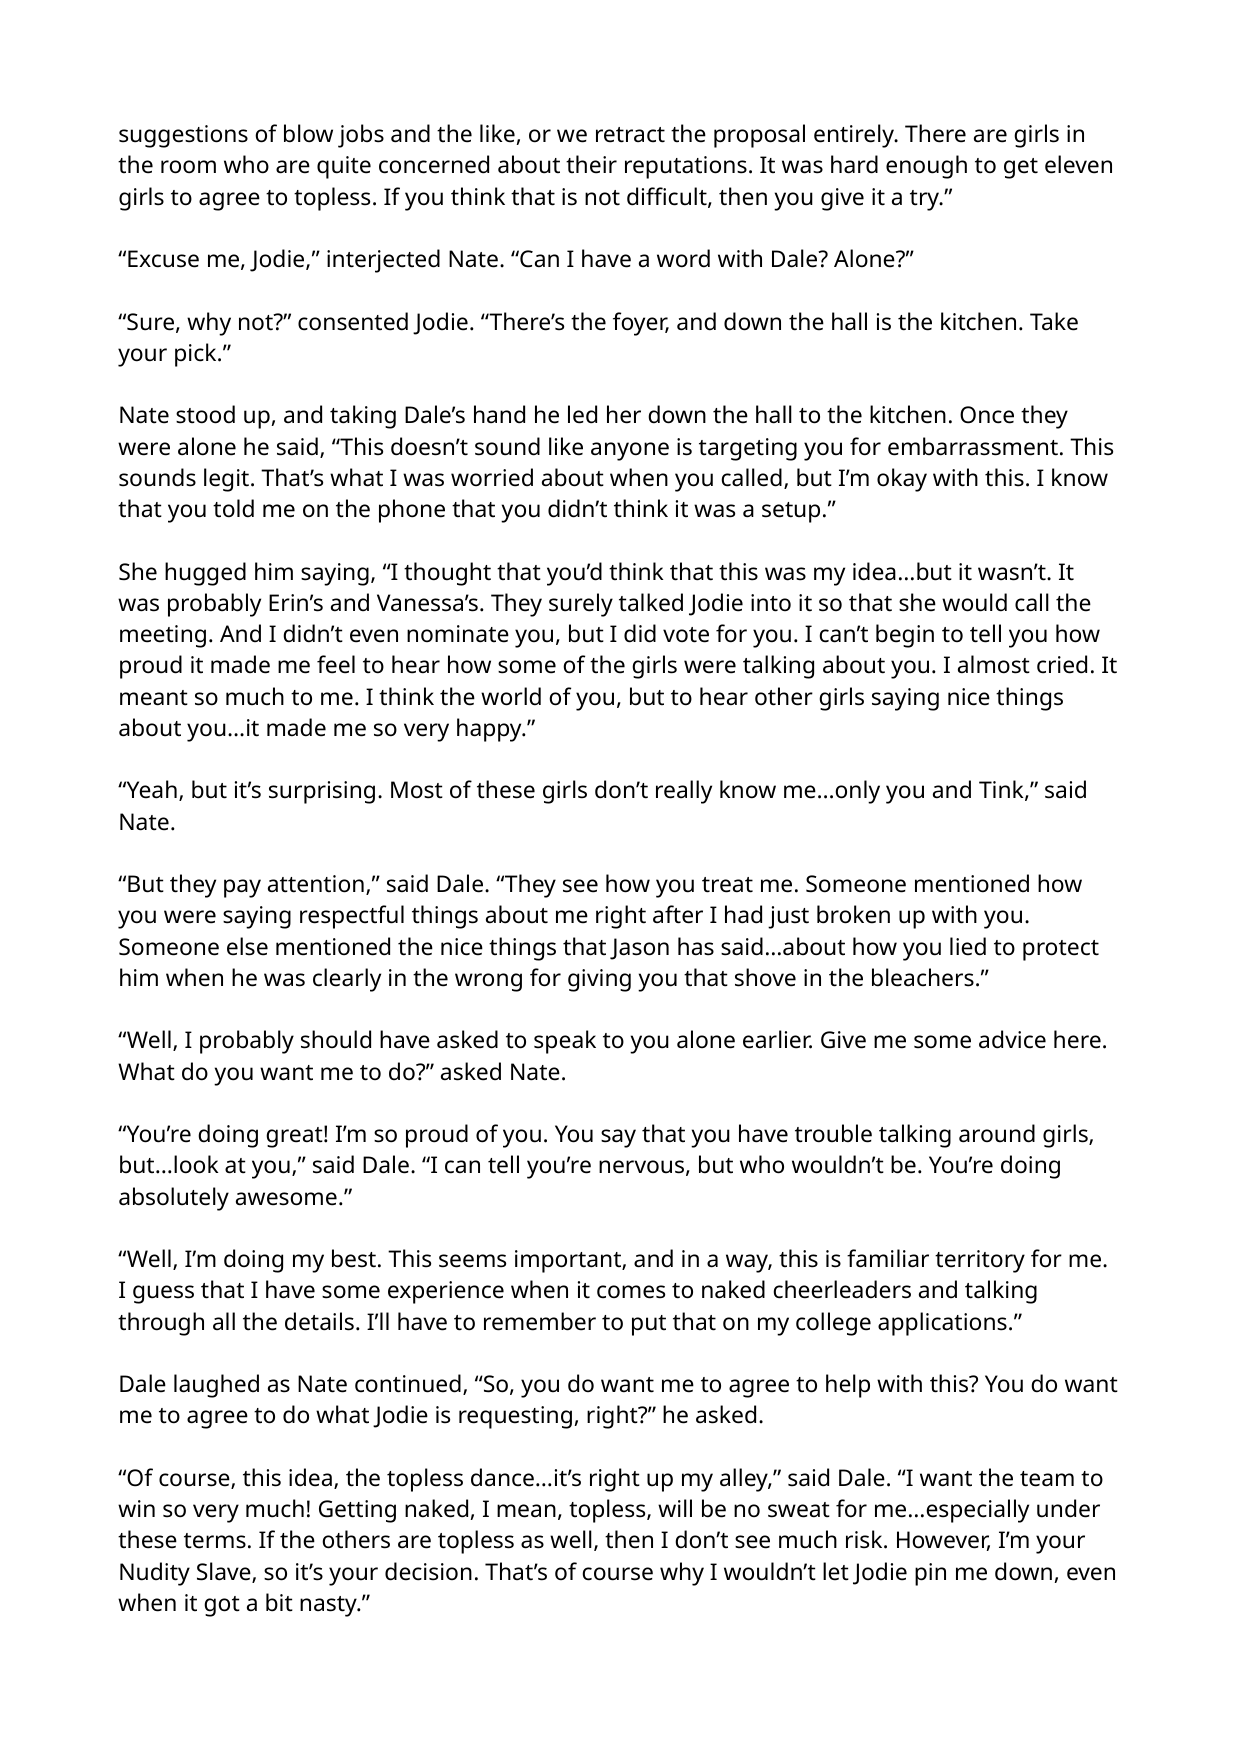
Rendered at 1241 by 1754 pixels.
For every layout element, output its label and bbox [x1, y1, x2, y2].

text [118, 118, 1122, 1618]
